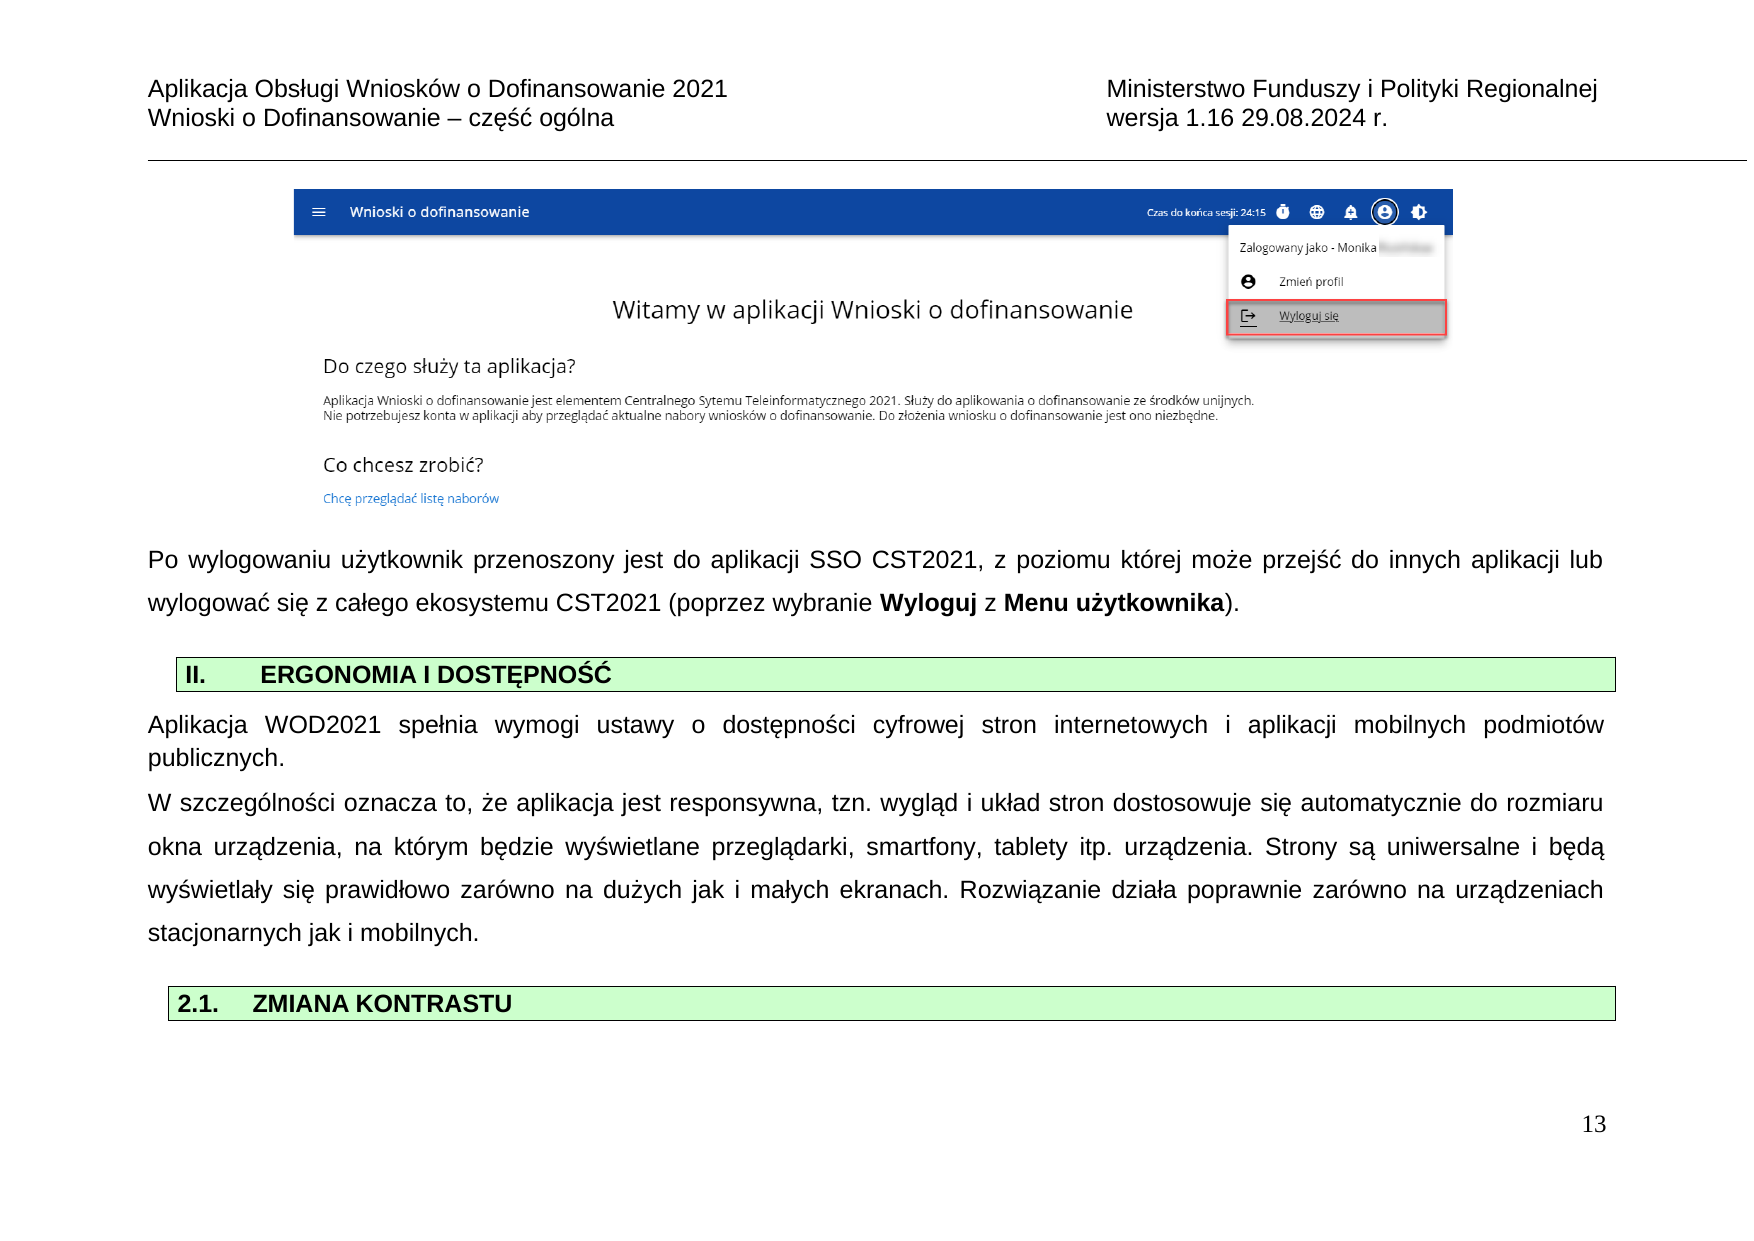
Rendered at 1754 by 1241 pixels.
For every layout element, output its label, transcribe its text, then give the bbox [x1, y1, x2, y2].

text Po wylogowaniu użytkownik przenoszony jest do aplikacji SSO CST2021, z poziomu której może przejść do innych aplikacji lub wylogować się z całego ekosystemu CST2021 (poprzez wybranie Wyloguj z Menu użytkownika). [148, 545, 1606, 617]
text W szczególności oznacza to, że aplikacja jest responsywna, tzn. wygląd i układ stron dostosowuje się automatycznie do rozmiaru okna urządzenia, na którym będzie wyświetlane przeglądarki, smartfony, tablety itp. urządzenia. Strony są uniwersalne i będą wyświetlały się prawidłowo zarówno na dużych jak i małych ekranach. Rozwiązanie działa poprawnie zarówno na urządzeniach stacjonarnych jak i mobilnych. [148, 788, 1606, 946]
subtitle ZMIANA KONTRASTU [169, 987, 1615, 1020]
picture [293, 189, 1461, 527]
subtitle ERGONOMIA I DOSTĘPNOŚĆ [177, 658, 1615, 691]
text Aplikacja WOD2021 spełnia wymogi ustawy o dostępności cyfrowej stron internetowych i aplikacji mobilnych podmiotów publicznych. [148, 710, 1606, 772]
